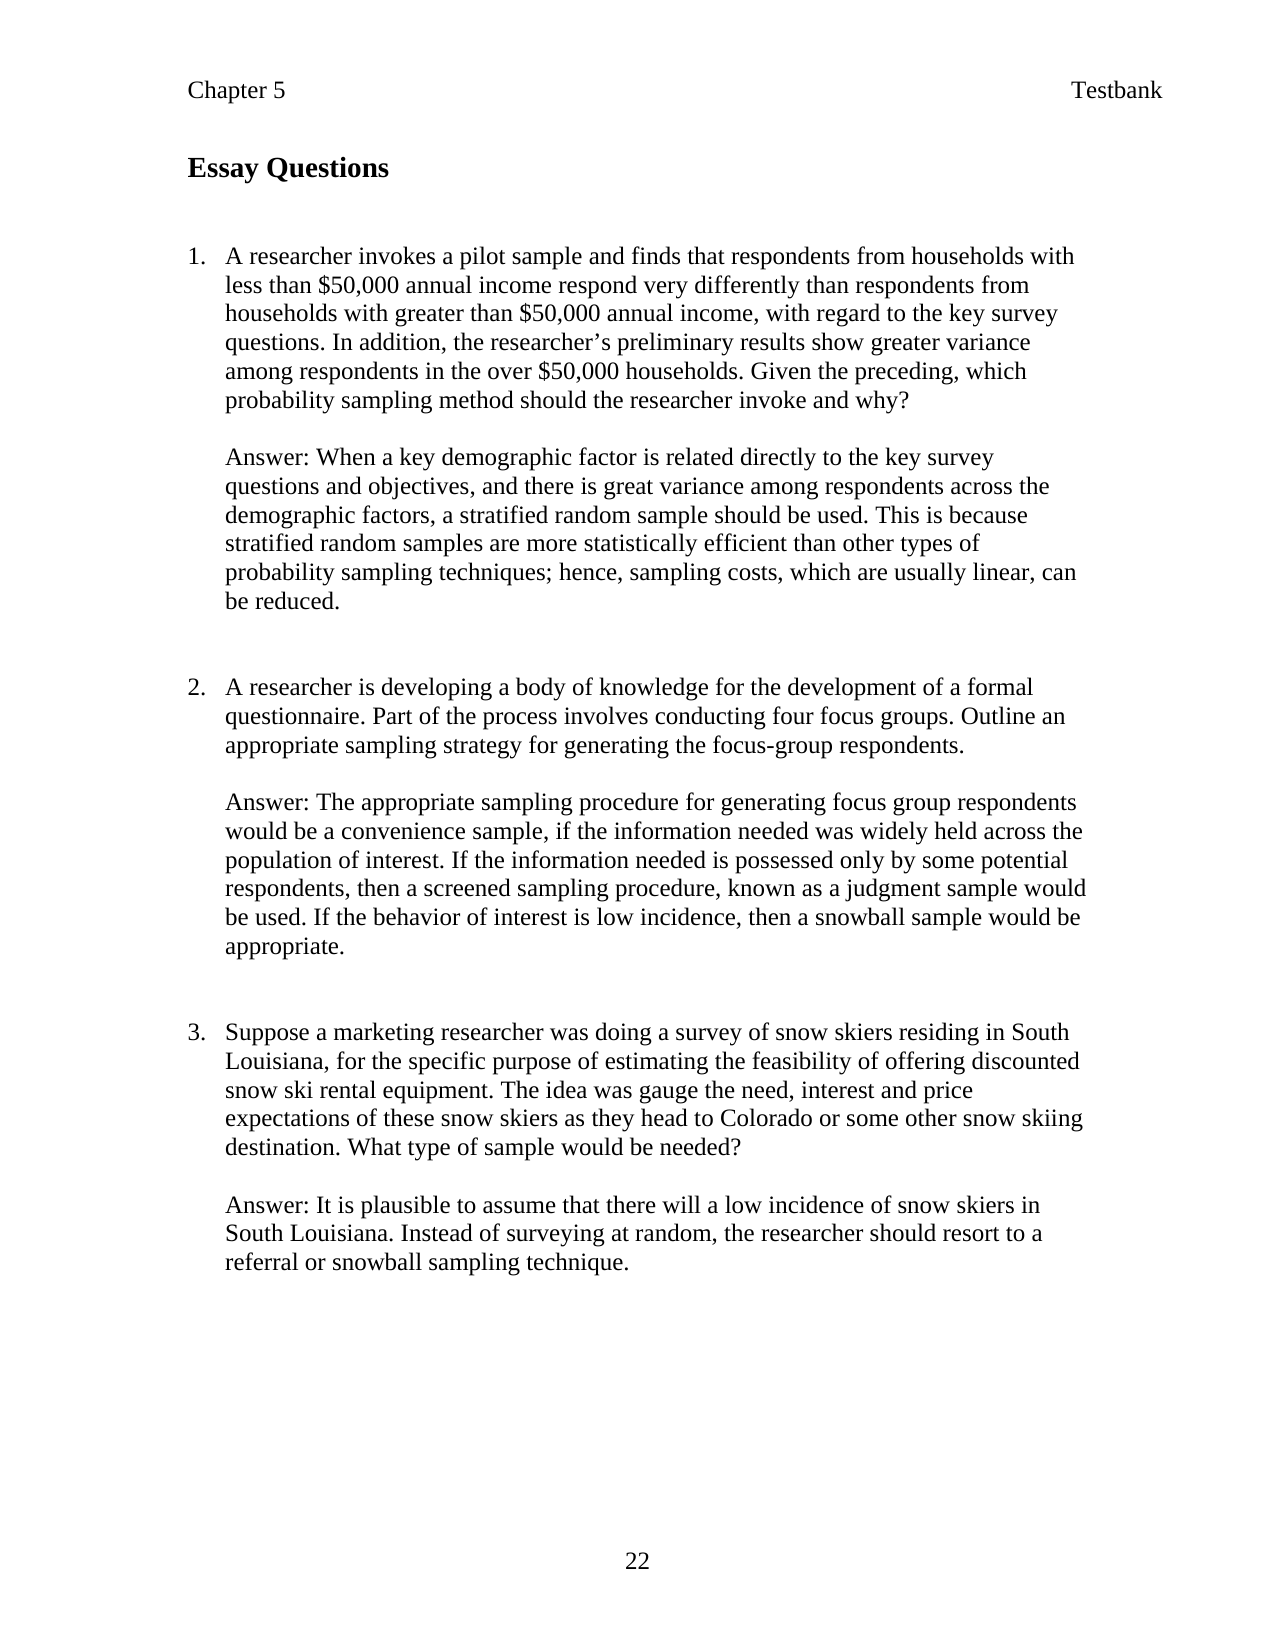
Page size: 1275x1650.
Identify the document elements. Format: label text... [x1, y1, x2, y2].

list A researcher invokes a pilot sample and finds that respondents from households with less than $50,000 annual income respond very differently than respondents from households with greater than $50,000 annual income, with regard to the key survey questions. In addition, the researcher’s preliminary results show greater variance among respondents in the over $50,000 households. Given the preceding, which probability sampling method should the researcher invoke and why? [187, 241, 1087, 413]
text Essay Questions [187, 150, 1087, 183]
text Answer: The appropriate sampling procedure for generating focus group respondents would be a convenience sample, if the information needed was widely held across the population of interest. If the information needed is possessed only by some potential respondents, then a screened sampling procedure, known as a judgment sample would be used. If the behavior of interest is low incidence, then a snowball sample would be appropriate. [225, 787, 1087, 960]
list Suppose a marketing researcher was doing a survey of snow skiers residing in South Louisiana, for the specific purpose of estimating the feasibility of offering discounted snow ski rental equipment. The idea was gauge the need, interest and price expectations of these snow skiers as they head to Colorado or some other snow skiing destination. What type of sample would be needed? [187, 1017, 1087, 1161]
text Answer: It is plausible to assume that there will a low incidence of snow skiers in South Louisiana. Instead of surveying at random, the researcher should resort to a referral or snowball sampling technique. [225, 1190, 1087, 1276]
text Answer: When a key demographic factor is related directly to the key survey questions and objectives, and there is great variance among respondents across the demographic factors, a stratified random sample should be used. This is because stratified random samples are more statistically efficient than other types of probability sampling techniques; hence, sampling costs, which are usually linear, can be reduced. [225, 442, 1087, 615]
list A researcher is developing a body of knowledge for the development of a formal questionnaire. Part of the process involves conducting four focus groups. Outline an appropriate sampling strategy for generating the focus-group respondents. [187, 672, 1087, 758]
